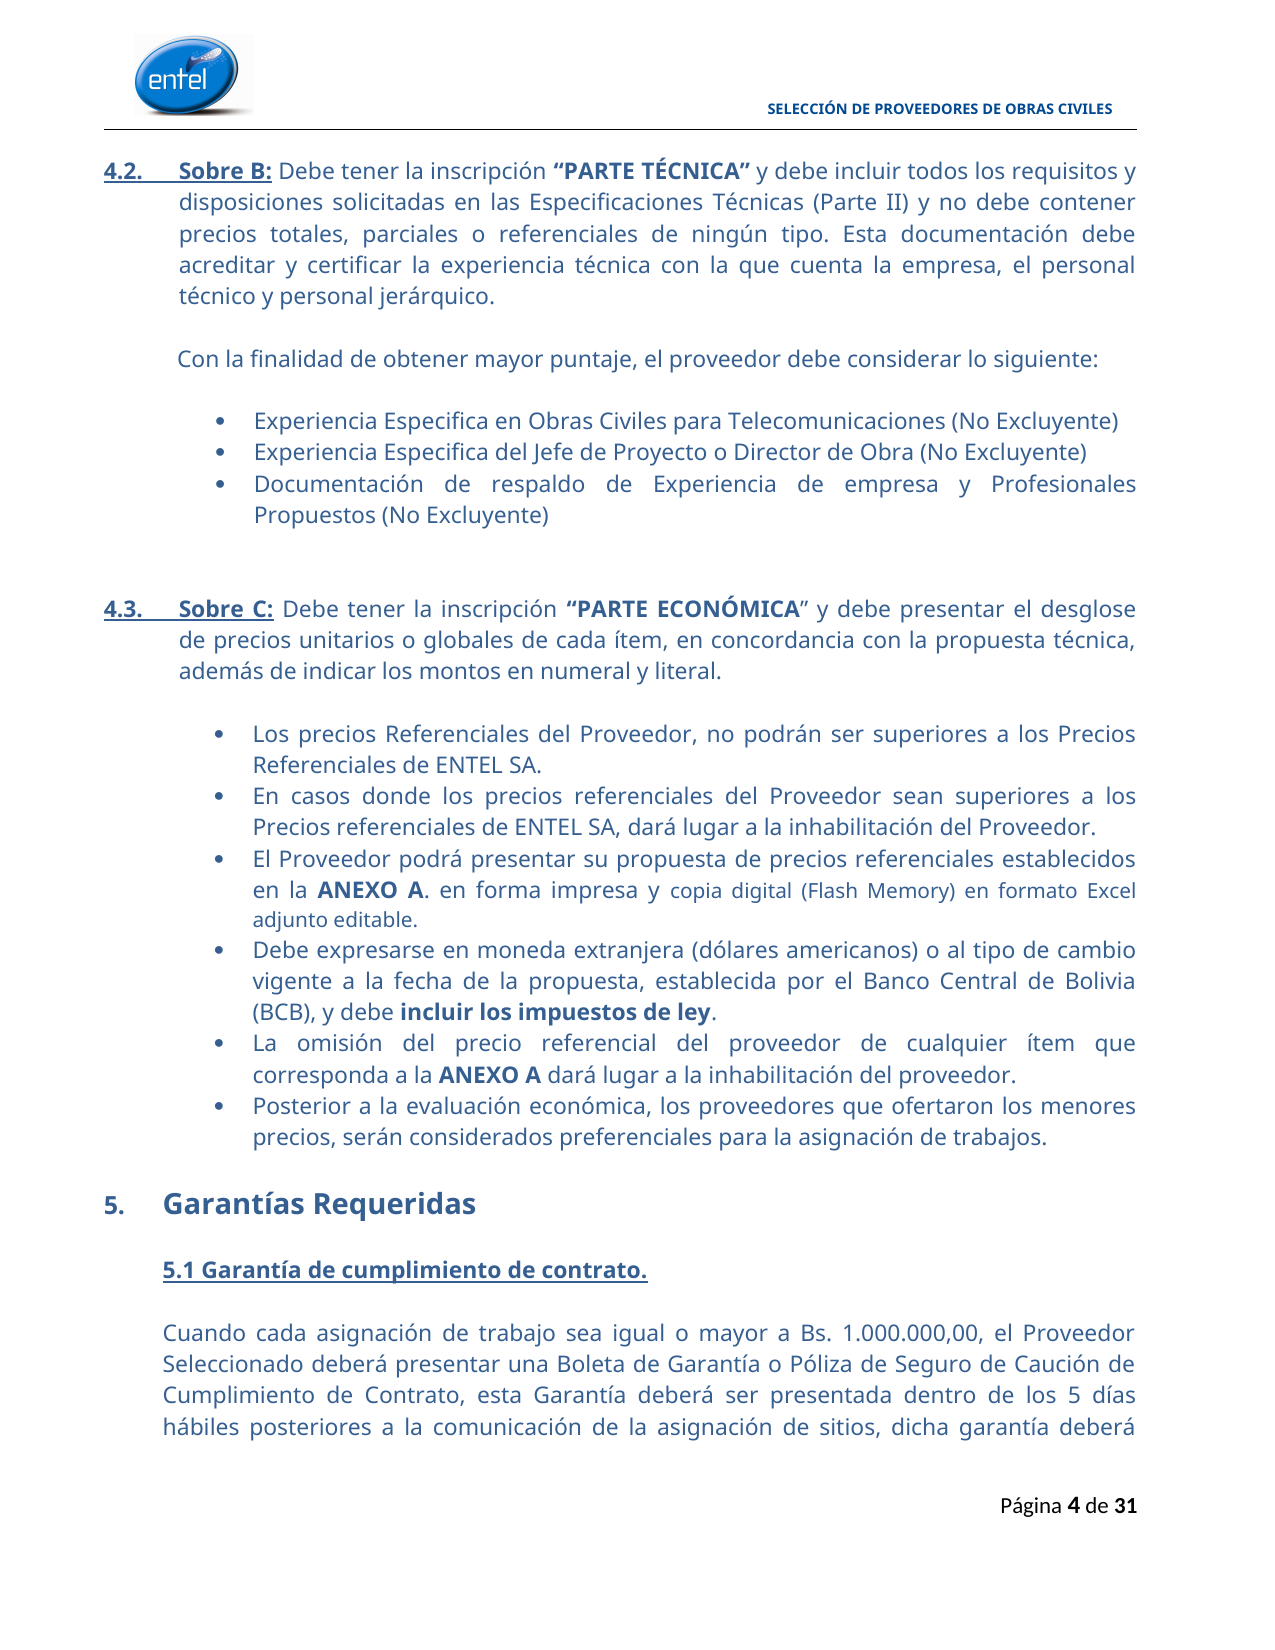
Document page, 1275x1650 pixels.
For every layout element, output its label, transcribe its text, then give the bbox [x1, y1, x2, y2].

list Documentación de respaldo de Experiencia de empresa y Profesionales Propuestos (No Excluyente) [216, 468, 1137, 530]
list Posterior a la evaluación económica, los proveedores que ofertaron los menores precios, serán considerados preferenciales para la asignación de trabajos. [215, 1090, 1137, 1152]
list Los precios Referenciales del Proveedor, no podrán ser superiores a los Precios Referenciales de ENTEL SA. [215, 718, 1137, 780]
list Sobre C: Debe tener la inscripción “PARTE ECONÓMICA” y debe presentar el desglose de precios unitarios o globales de cada ítem, en concordancia con la propuesta técnica, además de indicar los montos en numeral y literal. [103, 593, 1137, 686]
list Experiencia Especifica del Jefe de Proyecto o Director de Obra (No Excluyente) [216, 436, 1137, 468]
list Experiencia Especifica en Obras Civiles para Telecomunicaciones (No Excluyente) [216, 405, 1137, 436]
text 5.1 Garantía de cumplimiento de contrato. [162, 1254, 1137, 1286]
list Garantías Requeridas [103, 1183, 1137, 1223]
picture [134, 34, 254, 116]
list Debe expresarse en moneda extranjera (dólares americanos) o al tipo de cambio vigente a la fecha de la propuesta, establecida por el Banco Central de Bolivia (BCB), y debe incluir los impuestos de ley. [215, 933, 1137, 1027]
list El Proveedor podrá presentar su propuesta de precios referenciales establecidos en la ANEXO A. en forma impresa y copia digital (Flash Memory) en formato Excel adjunto editable. [215, 843, 1137, 933]
list La omisión del precio referencial del proveedor de cualquier ítem que corresponda a la ANEXO A dará lugar a la inhabilitación del proveedor. [215, 1027, 1137, 1090]
text Con la finalidad de obtener mayor puntaje, el proveedor debe considerar lo siguiente: [177, 343, 1137, 374]
list En casos donde los precios referenciales del Proveedor sean superiores a los Precios referenciales de ENTEL SA, dará lugar a la inhabilitación del Proveedor. [215, 780, 1137, 843]
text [162, 1317, 1137, 1442]
list Sobre B: Debe tener la inscripción “PARTE TÉCNICA” y debe incluir todos los requisitos y disposiciones solicitadas en las Especificaciones Técnicas (Parte II) y no debe contener precios totales, parciales o referenciales de ningún tipo. Esta documentación debe acreditar y certificar la experiencia técnica con la que cuenta la empresa, el personal técnico y personal jerárquico. [103, 155, 1137, 311]
